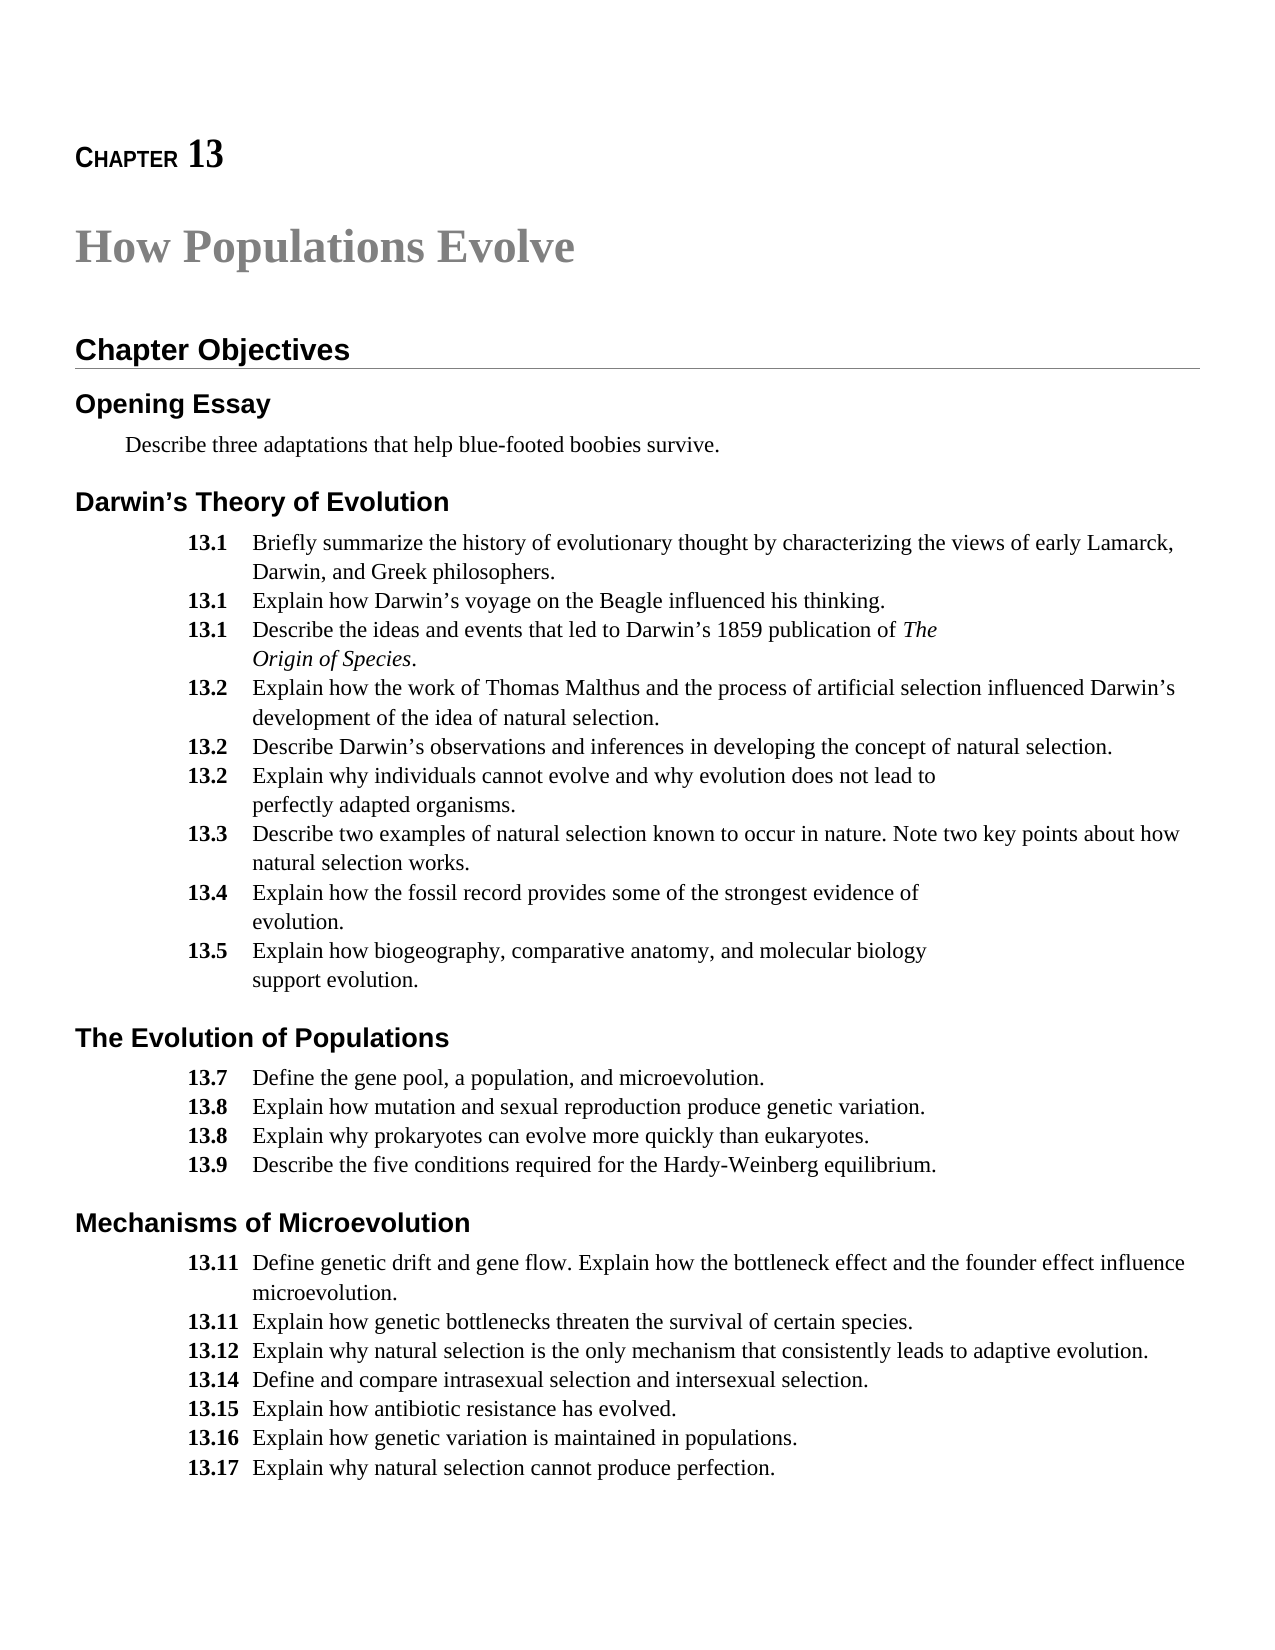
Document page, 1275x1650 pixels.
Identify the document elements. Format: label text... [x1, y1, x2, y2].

text 13.17 Explain why natural selection cannot produce perfection. [125, 1451, 1200, 1480]
text ’s Theory of Evolution [75, 486, 1200, 517]
text Chapter Objectives [75, 331, 1200, 368]
text 13.8 Explain how mutation and sexual reproduction produce genetic variation. [125, 1090, 1200, 1119]
text 13.4 Explain how the fossil record provides some of the strongest evidence of evolution. [125, 876, 1200, 934]
text 13.16 Explain how genetic variation is maintained in populations. [125, 1422, 1200, 1451]
text 13.1 Explain how ’s voyage on the Beagle influenced his thinking. [125, 584, 1200, 613]
text 13.8 Explain why prokaryotes can evolve more quickly than eukaryotes. [125, 1119, 1200, 1149]
text How Populations Evolve [75, 218, 1150, 273]
text 13.2 Explain why individuals cannot evolve and why evolution does not lead to perfectly adapted organisms. [125, 759, 1200, 817]
text 13.11 Explain how genetic bottlenecks threaten the survival of certain species. [125, 1305, 1200, 1334]
text 13.14 Define and compare intrasexual selection and intersexual selection. [125, 1363, 1200, 1392]
text 13.2 Describe ’s observations and inferences in developing the concept of natural selection. [125, 730, 1200, 759]
text 13.3 Describe two examples of natural selection known to occur in nature. Note two key points about how natural selection works. [125, 817, 1200, 876]
text Mechanisms of Microevolution [75, 1207, 1200, 1238]
text 13.5 Explain how biogeography, comparative anatomy, and molecular biology support evolution. [125, 934, 1200, 992]
text 13.15 Explain how antibiotic resistance has evolved. [125, 1392, 1200, 1422]
text 13.12 Explain why natural selection is the only mechanism that consistently leads to adaptive evolution. [125, 1334, 1200, 1363]
text 13.1 Briefly summarize the history of evolutionary thought by characterizing the views of early Lamarck, Darwin, and Greek philosophers. [125, 526, 1200, 584]
text Describe three adaptations that help blue-footed boobies survive. [125, 428, 1200, 457]
text Opening Essay [75, 388, 1200, 419]
text 13.2 Explain how the work of Thomas Malthus and the process of artificial selection influenced ’s development of the idea of natural selection. [125, 672, 1200, 730]
text The Evolution of Populations [75, 1022, 1200, 1053]
text 13.1 Describe the ideas and events that led to ’s 1859 publication of The Origin of Species. [125, 613, 1200, 672]
text Chapter 13 [75, 128, 1200, 176]
text 13.7 Define the gene pool, a population, and microevolution. [125, 1061, 1200, 1090]
text 13.9 Describe the five conditions required for the Hardy-Weinberg equilibrium. [125, 1149, 1200, 1178]
text 13.11 Define genetic drift and gene flow. Explain how the bottleneck effect and the founder effect influence microevolution. [125, 1247, 1200, 1305]
